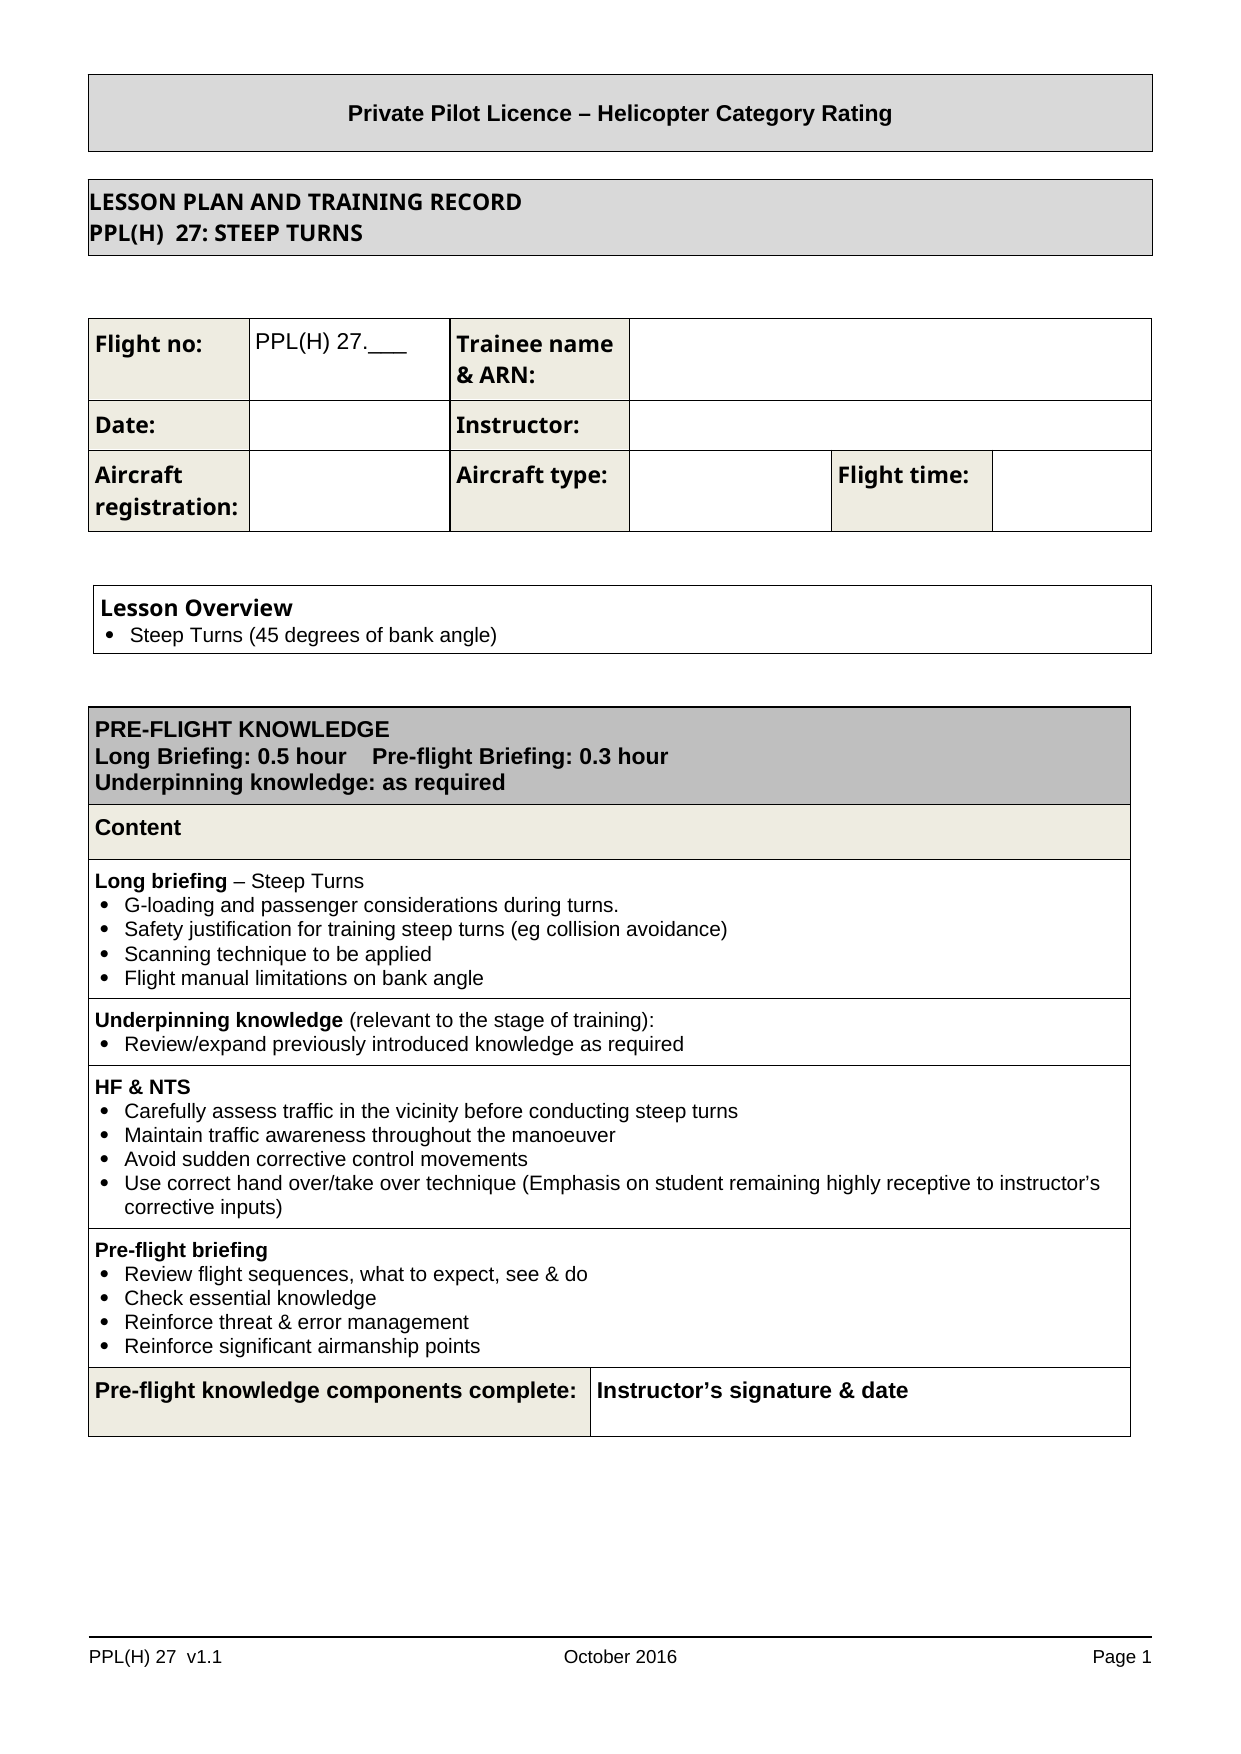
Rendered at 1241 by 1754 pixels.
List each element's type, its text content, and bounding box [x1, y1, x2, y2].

table_cell Instructor’s signature & date [591, 1368, 1130, 1436]
table_cell [250, 451, 449, 531]
table_cell [993, 451, 1151, 531]
table_cell Flight time: [832, 451, 992, 531]
table_cell [630, 401, 1151, 449]
table_cell Pre-flight briefing Review flight sequences, what to expect, see & do Check essential knowledge Reinforce threat & error management Reinforce significant airmanship points [89, 1229, 1130, 1367]
table_header [630, 319, 1151, 399]
table_cell Aircraft registration: [89, 451, 249, 531]
table_cell Instructor: [451, 401, 629, 449]
table_header Flight no: [89, 319, 249, 399]
table_cell Underpinning knowledge (relevant to the stage of training): Review/expand previously introduced knowledge as required [89, 999, 1130, 1065]
table_cell Aircraft type: [451, 451, 629, 531]
table_cell Content [89, 805, 1130, 859]
table_header PRE-FLIGHT KNOWLEDGE Long Briefing: 0.5 hour Pre-flight Briefing: 0.3 hour Underpinning knowledge: as required [89, 708, 1130, 804]
table_cell Pre-flight knowledge components complete: [89, 1368, 590, 1436]
table_cell [250, 401, 449, 449]
table_cell Date: [89, 401, 249, 449]
table_cell [630, 451, 831, 531]
table_cell HF & NTS Carefully assess traffic in the vicinity before conducting steep turns Maintain traffic awareness throughout the manoeuver Avoid sudden corrective control movements Use correct hand over/take over technique (Emphasis on student remaining highly receptive to instructor’s corrective inputs) [89, 1066, 1130, 1228]
table_header Trainee name & ARN: [451, 319, 629, 399]
table_cell Long briefing – Steep Turns G-loading and passenger considerations during turns. Safety justification for training steep turns (eg collision avoidance) Scanning technique to be applied Flight manual limitations on bank angle [89, 860, 1130, 998]
table_header Lesson Overview Steep Turns (45 degrees of bank angle) [94, 586, 1151, 653]
table_header PPL(H) 27.___ [250, 319, 449, 399]
